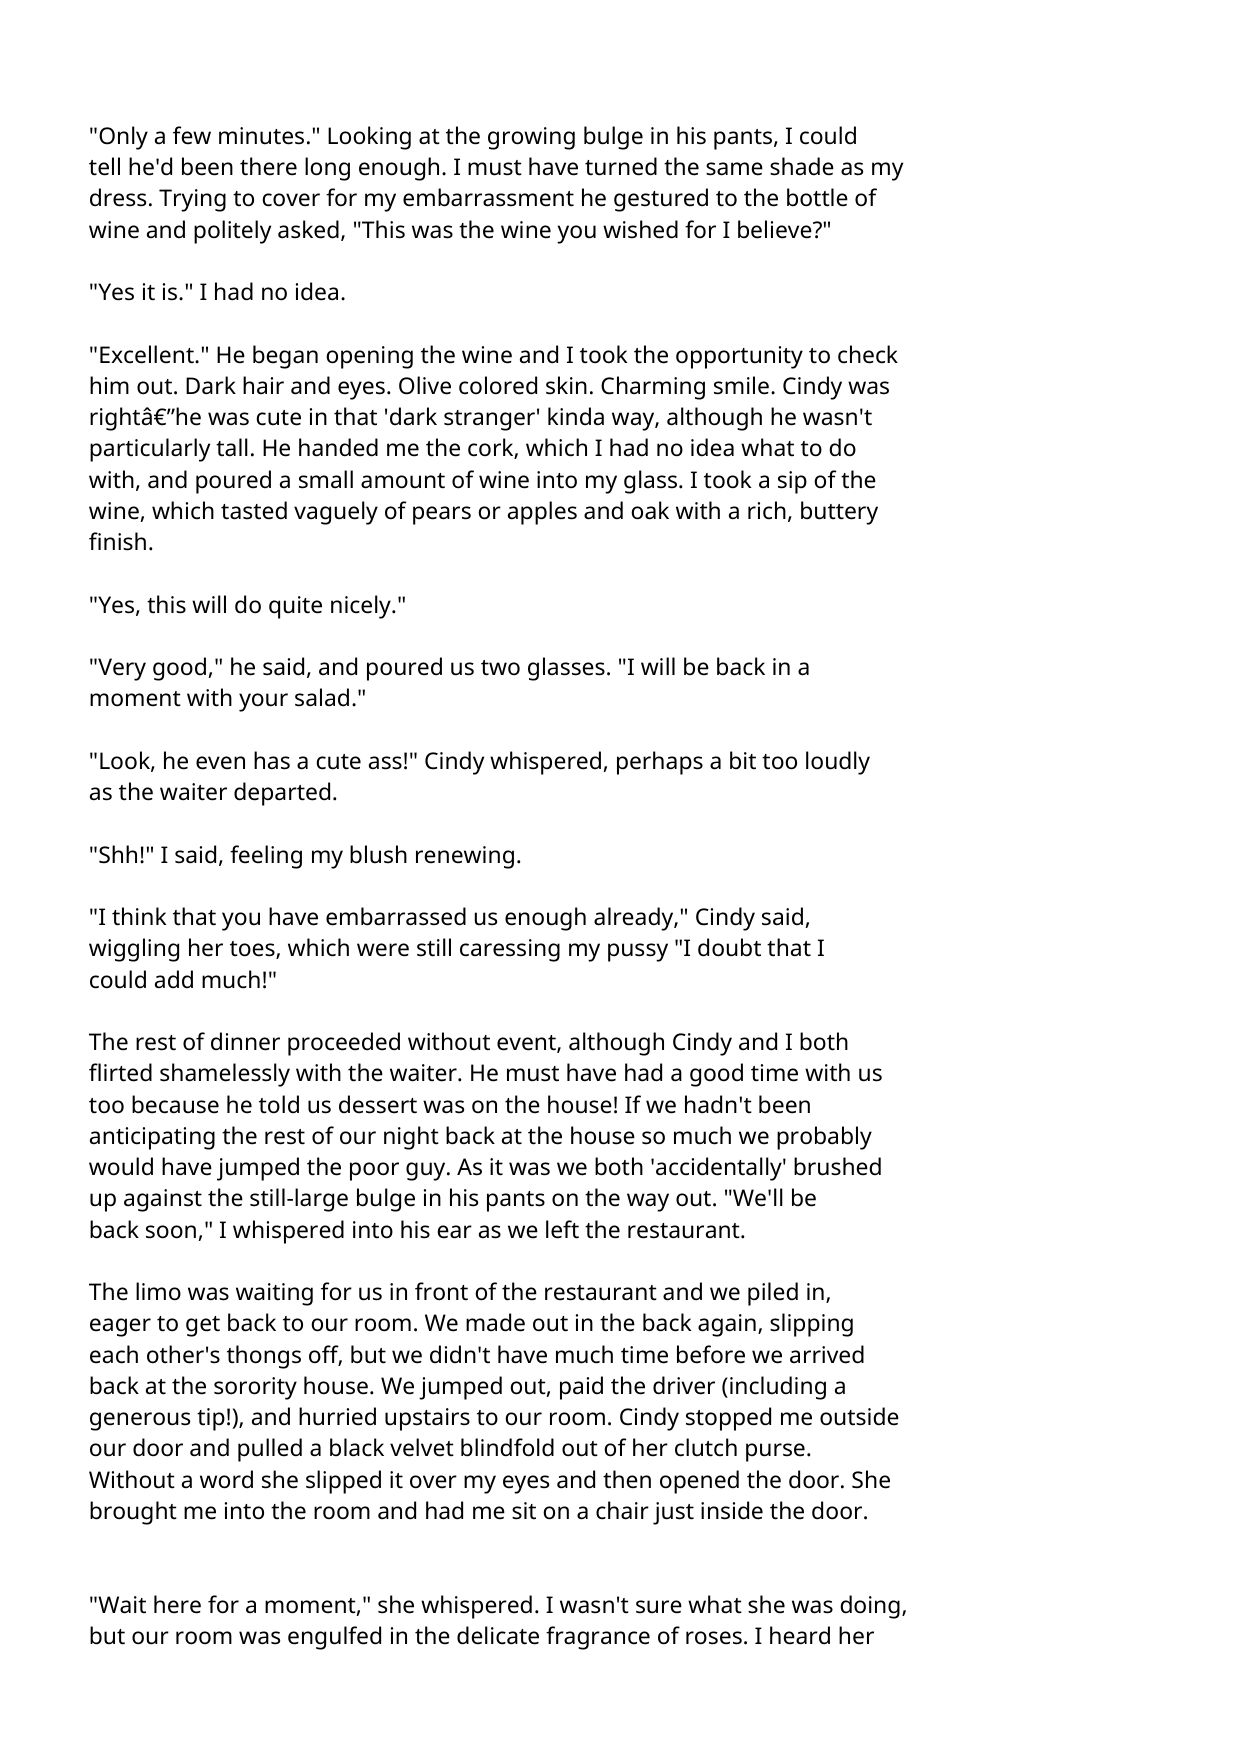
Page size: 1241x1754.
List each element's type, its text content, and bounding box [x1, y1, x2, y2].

text "Yes, this will do quite nicely." [89, 589, 1152, 620]
text wiggling her toes, which were still caressing my pussy "I doubt that I [89, 932, 1152, 964]
text anticipating the rest of our night back at the house so much we probably [89, 1120, 1152, 1151]
text him out. Dark hair and eyes. Olive colored skin. Charming smile. Cindy was [89, 370, 1152, 401]
text flirted shamelessly with the waiter. He must have had a good time with us [89, 1057, 1152, 1089]
text wine, which tasted vaguely of pears or apples and oak with a rich, buttery [89, 495, 1152, 526]
text each other's thongs off, but we didn't have much time before we arrived [89, 1339, 1152, 1370]
text dress. Trying to cover for my embarrassment he gestured to the bottle of [89, 182, 1152, 214]
text but our room was engulfed in the delicate fragrance of roses. I heard her [89, 1620, 1152, 1651]
text could add much!" [89, 964, 1152, 995]
text "Shh!" I said, feeling my blush renewing. [89, 839, 1152, 870]
text with, and poured a small amount of wine into my glass. I took a sip of the [89, 464, 1152, 495]
text The rest of dinner proceeded without event, although Cindy and I both [89, 1026, 1152, 1057]
text "Yes it is." I had no idea. [89, 276, 1152, 307]
text The limo was waiting for us in front of the restaurant and we piled in, [89, 1276, 1152, 1307]
text as the waiter departed. [89, 776, 1152, 807]
text finish. [89, 526, 1152, 557]
text "Wait here for a moment," she whispered. I wasn't sure what she was doing, [89, 1589, 1152, 1620]
text tell he'd been there long enough. I must have turned the same shade as my [89, 151, 1152, 182]
text back soon," I whispered into his ear as we left the restaurant. [89, 1214, 1152, 1245]
text back at the sorority house. We jumped out, paid the driver (including a [89, 1370, 1152, 1401]
text particularly tall. He handed me the cork, which I had no idea what to do [89, 432, 1152, 464]
text wine and politely asked, "This was the wine you wished for I believe?" [89, 214, 1152, 245]
text up against the still-large bulge in his pants on the way out. "We'll be [89, 1182, 1152, 1214]
text "Very good," he said, and poured us two glasses. "I will be back in a [89, 651, 1152, 682]
text would have jumped the poor guy. As it was we both 'accidentally' brushed [89, 1151, 1152, 1182]
text eager to get back to our room. We made out in the back again, slipping [89, 1307, 1152, 1339]
text Without a word she slipped it over my eyes and then opened the door. She [89, 1464, 1152, 1495]
text moment with your salad." [89, 682, 1152, 714]
text "I think that you have embarrassed us enough already," Cindy said, [89, 901, 1152, 932]
text generous tip!), and hurried upstairs to our room. Cindy stopped me outside [89, 1401, 1152, 1432]
text our door and pulled a black velvet blindfold out of her clutch purse. [89, 1432, 1152, 1464]
text too because he told us dessert was on the house! If we hadn't been [89, 1089, 1152, 1120]
text brought me into the room and had me sit on a chair just inside the door. [89, 1495, 1152, 1526]
text "Only a few minutes." Looking at the growing bulge in his pants, I could [89, 120, 1152, 151]
text rightâ€”he was cute in that 'dark stranger' kinda way, although he wasn't [89, 401, 1152, 432]
text "Excellent." He began opening the wine and I took the opportunity to check [89, 339, 1152, 370]
text "Look, he even has a cute ass!" Cindy whispered, perhaps a bit too loudly [89, 745, 1152, 776]
